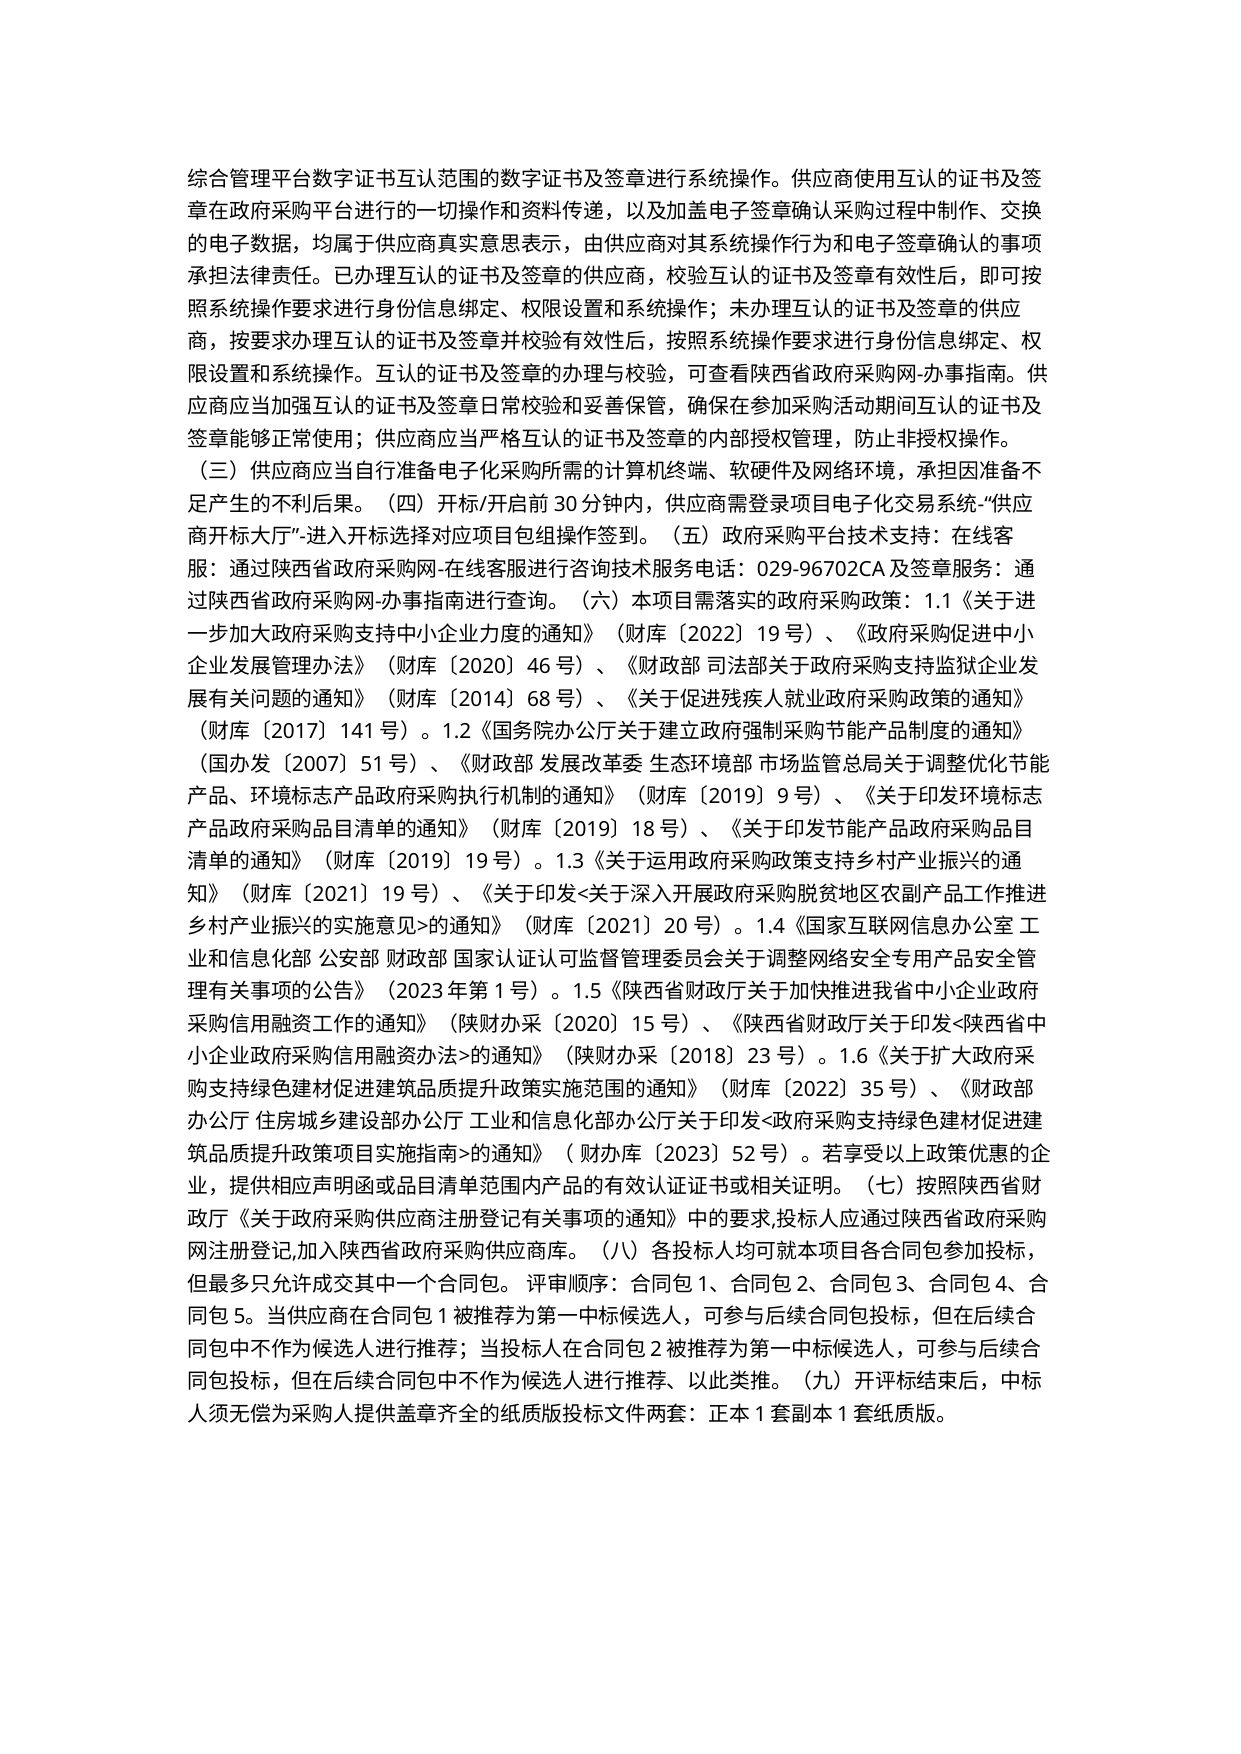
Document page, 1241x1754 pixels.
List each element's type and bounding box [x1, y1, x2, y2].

text [187, 162, 1053, 1429]
